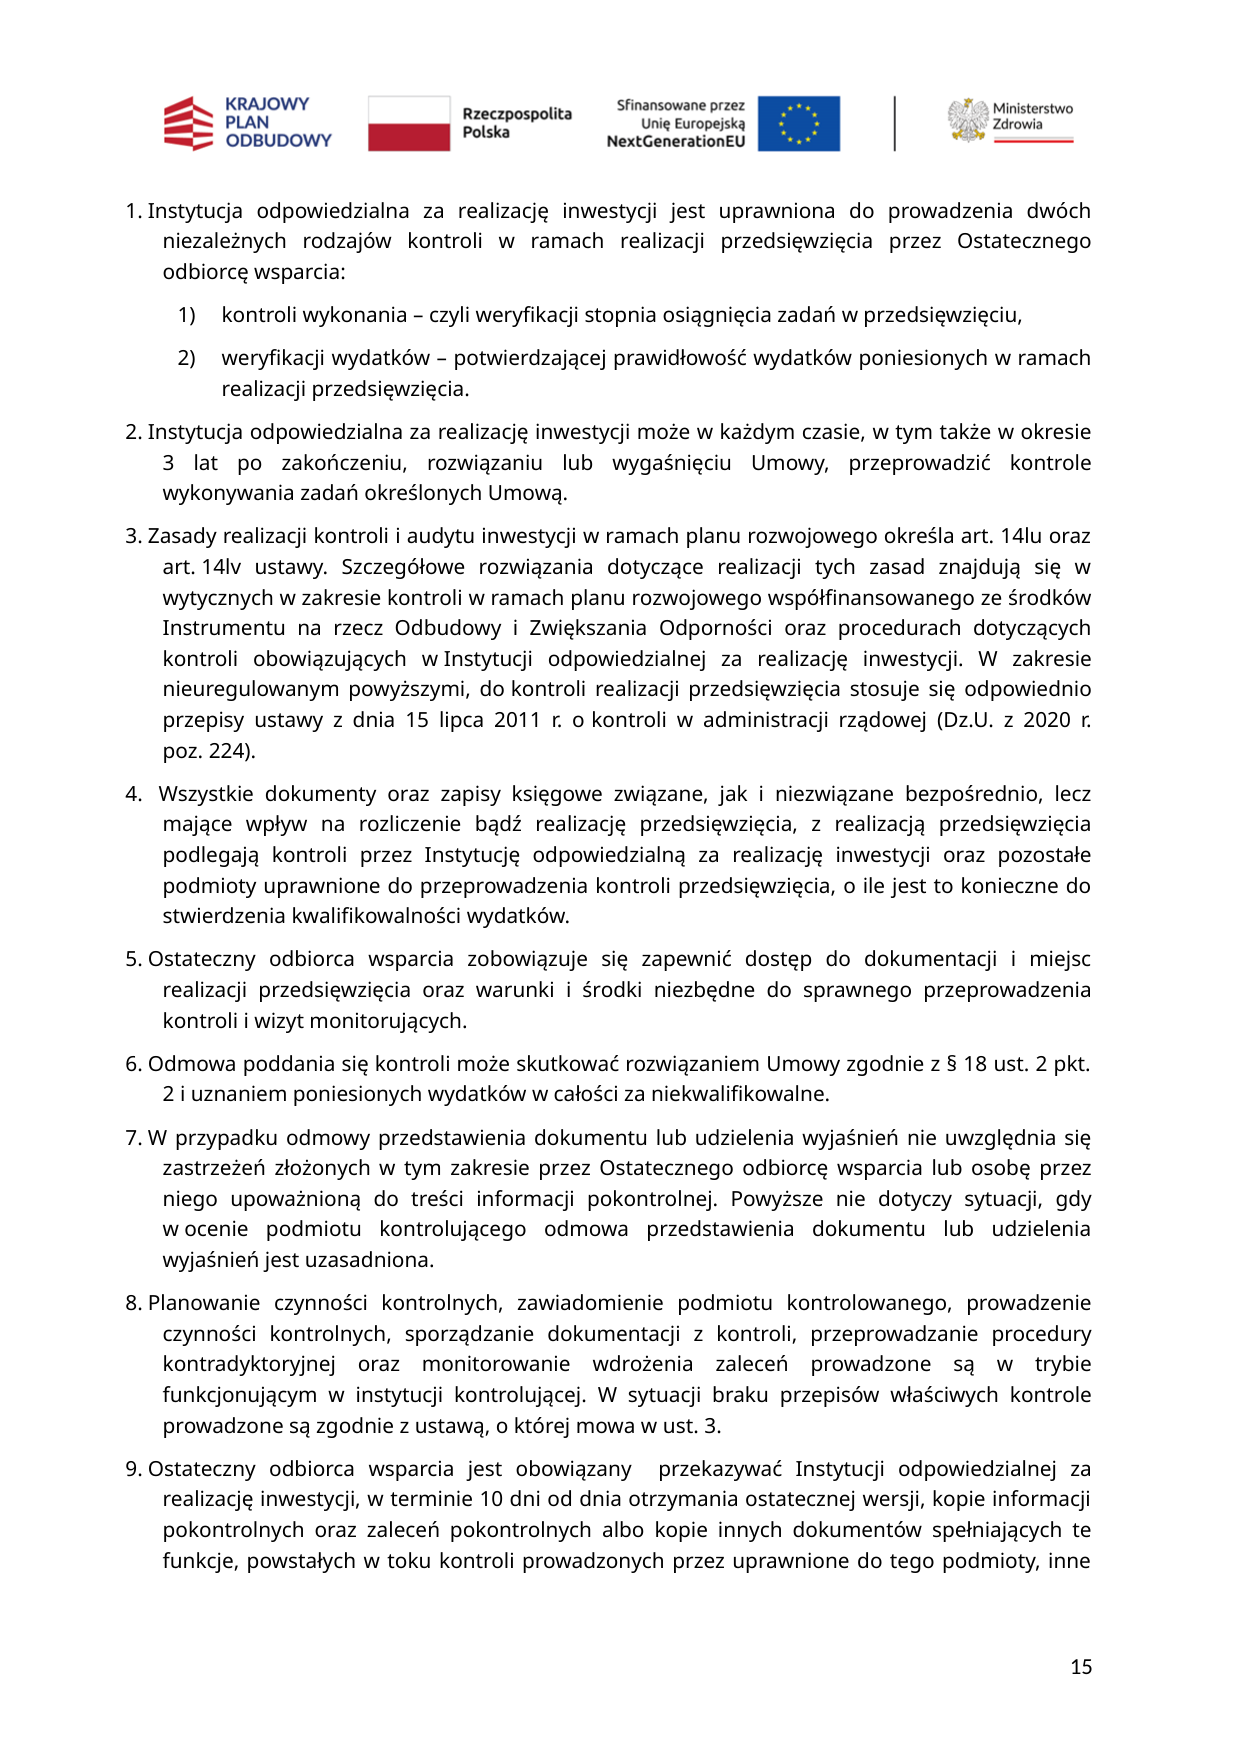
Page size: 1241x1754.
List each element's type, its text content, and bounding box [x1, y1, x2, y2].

list Zasady realizacji kontroli i audytu inwestycji w ramach planu rozwojowego określa art. 14lu oraz art. 14lv ustawy. Szczegółowe rozwiązania dotyczące realizacji tych zasad znajdują się w wytycznych w zakresie kontroli w ramach planu rozwojowego współfinansowanego ze środków Instrumentu na rzecz Odbudowy i Zwiększania Odporności oraz procedurach dotyczących kontroli obowiązujących w Instytucji odpowiedzialnej za realizację inwestycji. W zakresie nieuregulowanym powyższymi, do kontroli realizacji przedsięwzięcia stosuje się odpowiednio przepisy ustawy z dnia 15 lipca 2011 r. o kontroli w administracji rządowej (Dz.U. z 2020 r. poz. 224). [125, 521, 1093, 764]
list weryfikacji wydatków – potwierdzającej prawidłowość wydatków poniesionych w ramach realizacji przedsięwzięcia. [177, 343, 1093, 402]
list Ostateczny odbiorca wsparcia zobowiązuje się zapewnić dostęp do dokumentacji i miejsc realizacji przedsięwzięcia oraz warunki i środki niezbędne do sprawnego przeprowadzenia kontroli i wizyt monitorujących. [125, 944, 1093, 1034]
list Instytucja odpowiedzialna za realizację inwestycji może w każdym czasie, w tym także w okresie 3 lat po zakończeniu, rozwiązaniu lub wygaśnięciu Umowy, przeprowadzić kontrole wykonywania zadań określonych Umową. [125, 417, 1093, 507]
list Planowanie czynności kontrolnych, zawiadomienie podmiotu kontrolowanego, prowadzenie czynności kontrolnych, sporządzanie dokumentacji z kontroli, przeprowadzanie procedury kontradyktoryjnej oraz monitorowanie wdrożenia zaleceń prowadzone są w trybie funkcjonującym w instytucji kontrolującej. W sytuacji braku przepisów właściwych kontrole prowadzone są zgodnie z ustawą, o której mowa w ust. 3. [125, 1288, 1093, 1439]
list W przypadku odmowy przedstawienia dokumentu lub udzielenia wyjaśnień nie uwzględnia się zastrzeżeń złożonych w tym zakresie przez Ostatecznego odbiorcę wsparcia lub osobę przez niego upoważnioną do treści informacji pokontrolnej. Powyższe nie dotyczy sytuacji, gdy w ocenie podmiotu kontrolującego odmowa przedstawienia dokumentu lub udzielenia wyjaśnień jest uzasadniona. [125, 1123, 1093, 1274]
list Instytucja odpowiedzialna za realizację inwestycji jest uprawniona do prowadzenia dwóch niezależnych rodzajów kontroli w ramach realizacji przedsięwzięcia przez Ostatecznego odbiorcę wsparcia: [125, 196, 1093, 286]
picture [147, 73, 1093, 168]
list kontroli wykonania – czyli weryfikacji stopnia osiągnięcia zadań w przedsięwzięciu, [177, 300, 1093, 329]
list Odmowa poddania się kontroli może skutkować rozwiązaniem Umowy zgodnie z § 18 ust. 2 pkt. 2 i uznaniem poniesionych wydatków w całości za niekwalifikowalne. [125, 1049, 1093, 1108]
list Wszystkie dokumenty oraz zapisy księgowe związane, jak i niezwiązane bezpośrednio, lecz mające wpływ na rozliczenie bądź realizację przedsięwzięcia, z realizacją przedsięwzięcia podlegają kontroli przez Instytucję odpowiedzialną za realizację inwestycji oraz pozostałe podmioty uprawnione do przeprowadzenia kontroli przedsięwzięcia, o ile jest to konieczne do stwierdzenia kwalifikowalności wydatków. [125, 779, 1093, 930]
